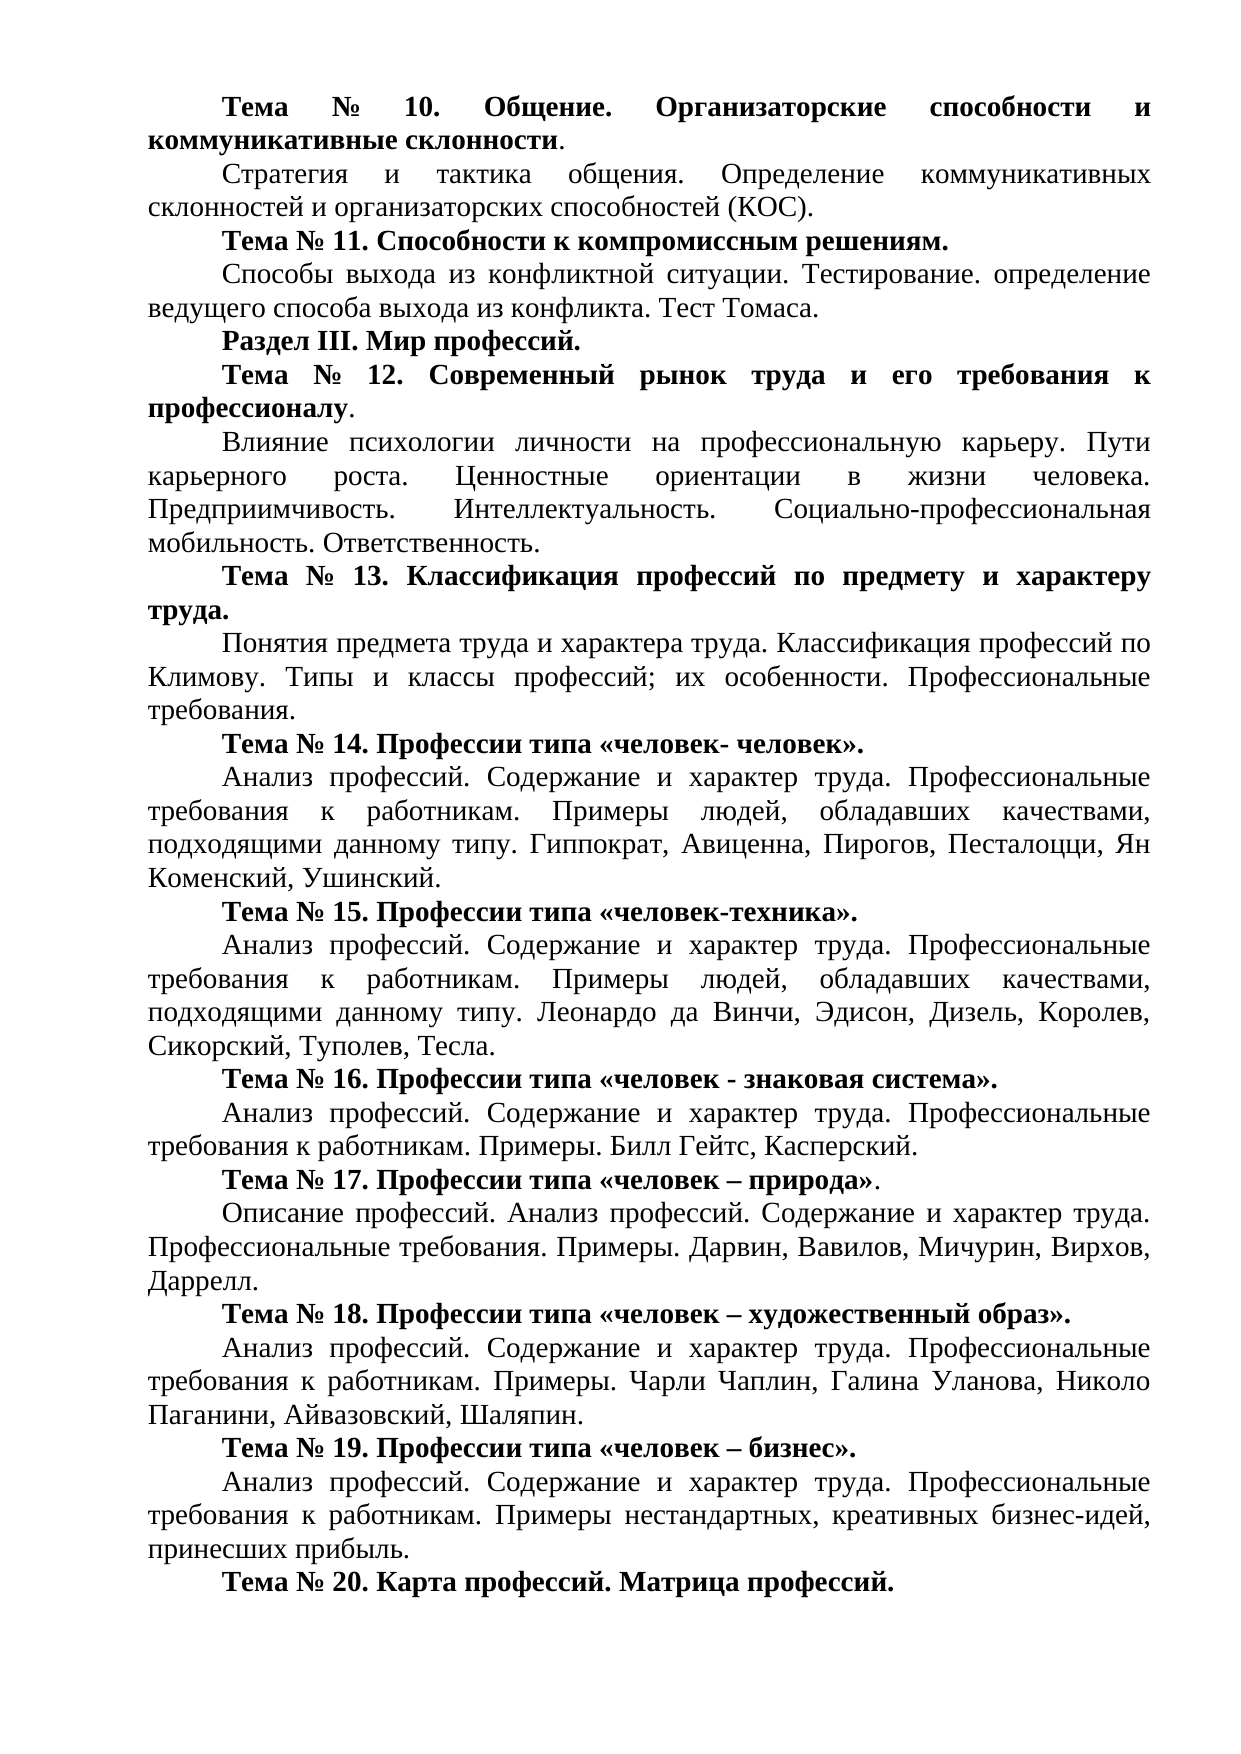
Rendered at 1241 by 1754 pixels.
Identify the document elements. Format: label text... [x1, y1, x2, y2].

text Описание профессий. Анализ профессий. Содержание и характер труда. Профессиональные требования. Примеры. Дарвин, Вавилов, Мичурин, Вирхов, Даррелл. [148, 1196, 1152, 1296]
text Анализ профессий. Содержание и характер труда. Профессиональные требования к работникам. Примеры. Чарли Чаплин, Галина Уланова, Николо Паганини, Айвазовский, Шаляпин. [148, 1330, 1152, 1430]
text Тема № 14. Профессии типа «человек- человек». [148, 726, 1152, 759]
text Тема № 12. Современный рынок труда и его требования к профессионалу. [148, 357, 1152, 424]
text Тема № 17. Профессии типа «человек – природа». [148, 1162, 1152, 1196]
text Тема № 10. Общение. Организаторские способности и коммуникативные склонности. [148, 89, 1152, 156]
text Тема № 16. Профессии типа «человек - знаковая система». [148, 1061, 1152, 1095]
text Стратегия и тактика общения. Определение коммуникативных склонностей и организаторских способностей (КОС). [148, 156, 1152, 223]
text Анализ профессий. Содержание и характер труда. Профессиональные требования к работникам. Примеры нестандартных, креативных бизнес-идей, принесших прибыль. [148, 1464, 1152, 1564]
text Раздел III. Мир профессий. [148, 323, 1152, 357]
text Тема № 11. Способности к компромиссным решениям. [148, 223, 1152, 256]
text Тема № 13. Классификация профессий по предмету и характеру труда. [148, 558, 1152, 625]
text Влияние психологии личности на профессиональную карьеру. Пути карьерного роста. Ценностные ориентации в жизни человека. Предприимчивость. Интеллектуальность. Социально-профессиональная мобильность. Ответственность. [148, 424, 1152, 558]
text Анализ профессий. Содержание и характер труда. Профессиональные требования к работникам. Примеры людей, обладавших качествами, подходящими данному типу. Леонардо да Винчи, Эдисон, Дизель, Королев, Сикорский, Туполев, Тесла. [148, 927, 1152, 1061]
text Анализ профессий. Содержание и характер труда. Профессиональные требования к работникам. Примеры. Билл Гейтс, Касперский. [148, 1095, 1152, 1162]
text Способы выхода из конфликтной ситуации. Тестирование. определение ведущего способа выхода из конфликта. Тест Томаса. [148, 256, 1152, 323]
text Анализ профессий. Содержание и характер труда. Профессиональные требования к работникам. Примеры людей, обладавших качествами, подходящими данному типу. Гиппократ, Авиценна, Пирогов, Песталоцци, Ян Коменский, Ушинский. [148, 759, 1152, 894]
text Тема № 15. Профессии типа «человек-техника». [148, 894, 1152, 927]
text Тема № 20. Карта профессий. Матрица профессий. [148, 1564, 1152, 1598]
text Тема № 18. Профессии типа «человек – художественный образ». [148, 1296, 1152, 1330]
text Понятия предмета труда и характера труда. Классификация профессий по Климову. Типы и классы профессий; их особенности. Профессиональные требования. [148, 625, 1152, 726]
text Тема № 19. Профессии типа «человек – бизнес». [148, 1430, 1152, 1464]
